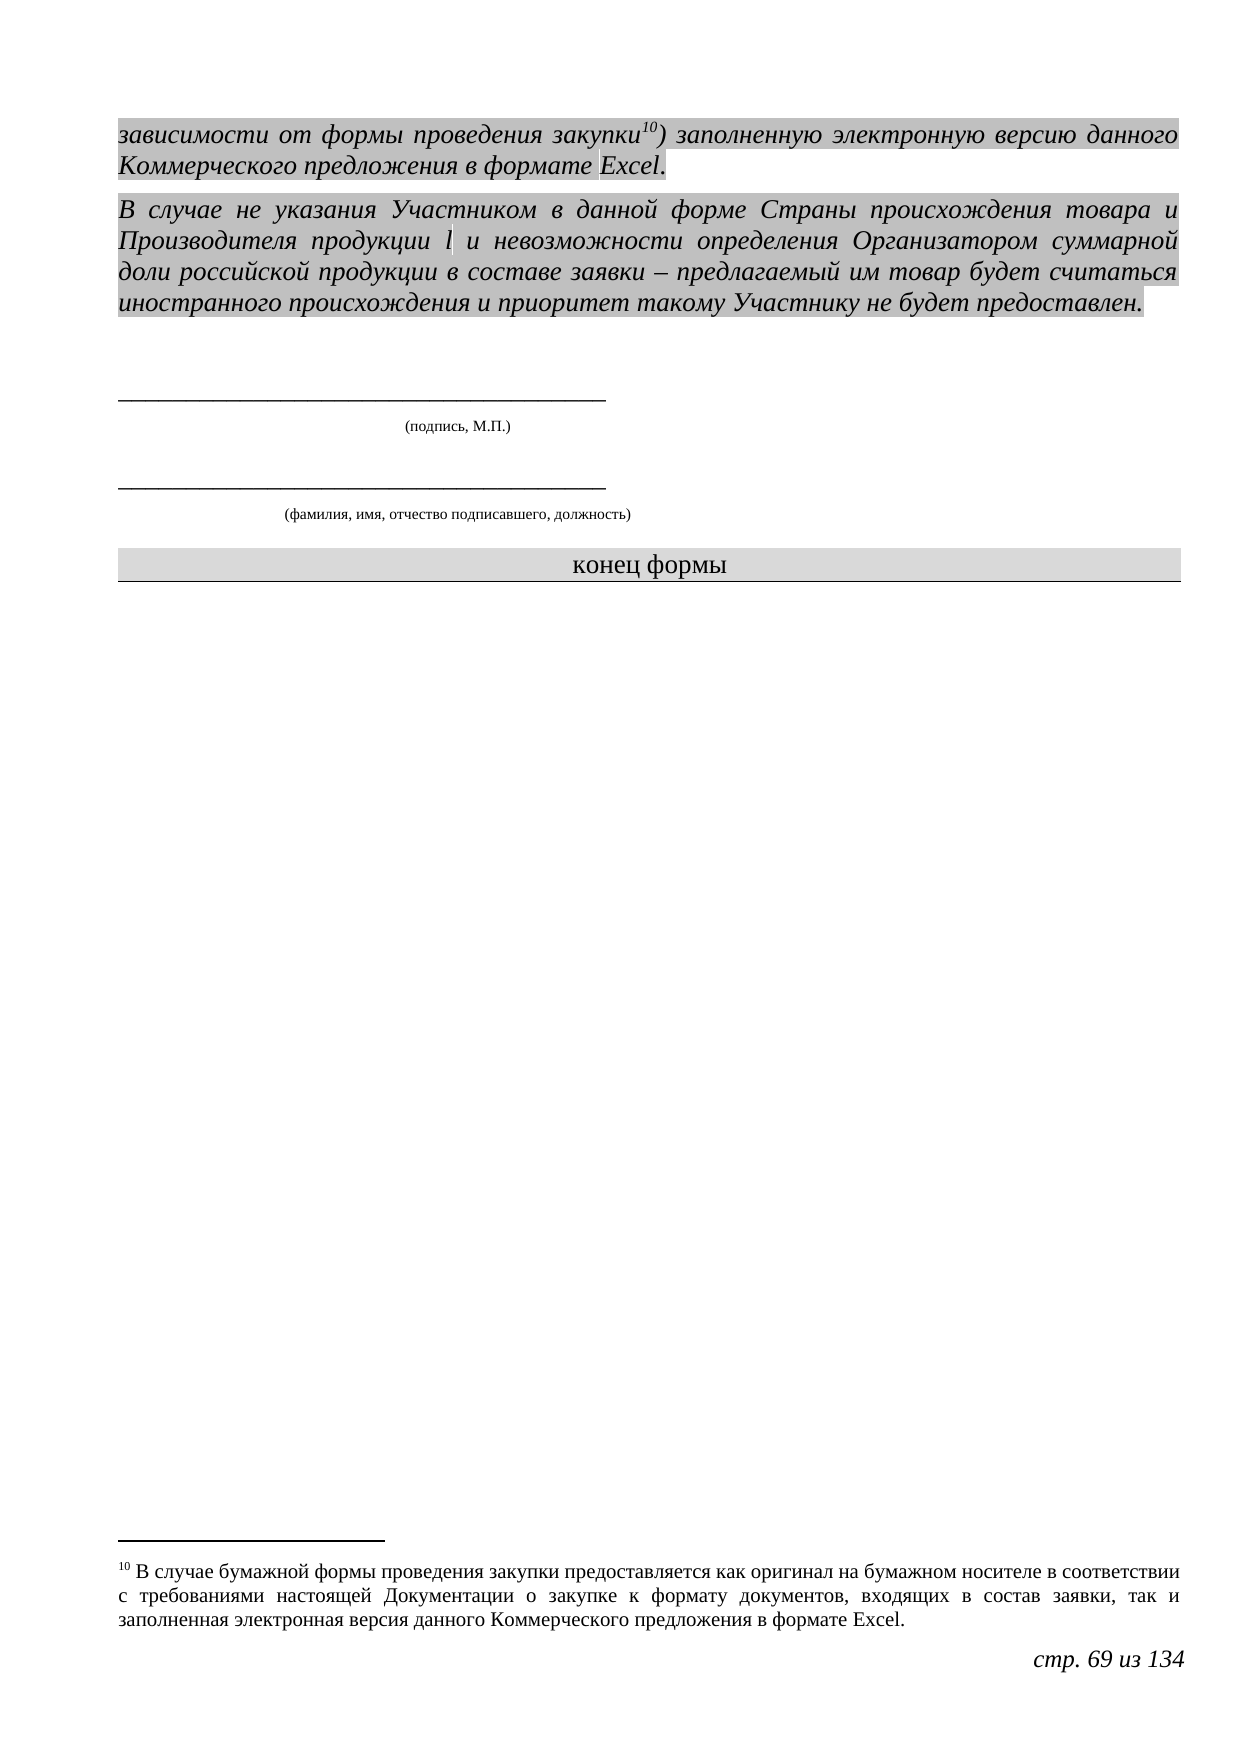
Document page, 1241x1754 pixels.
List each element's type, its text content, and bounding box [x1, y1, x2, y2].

text (подпись, М.П.) [118, 417, 797, 448]
text ____________________________________ [118, 461, 1181, 492]
text ____________________________________ [118, 374, 1181, 405]
text конец формы [118, 548, 1181, 581]
text (фамилия, имя, отчество подписавшего, должность) [118, 504, 797, 536]
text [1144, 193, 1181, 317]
